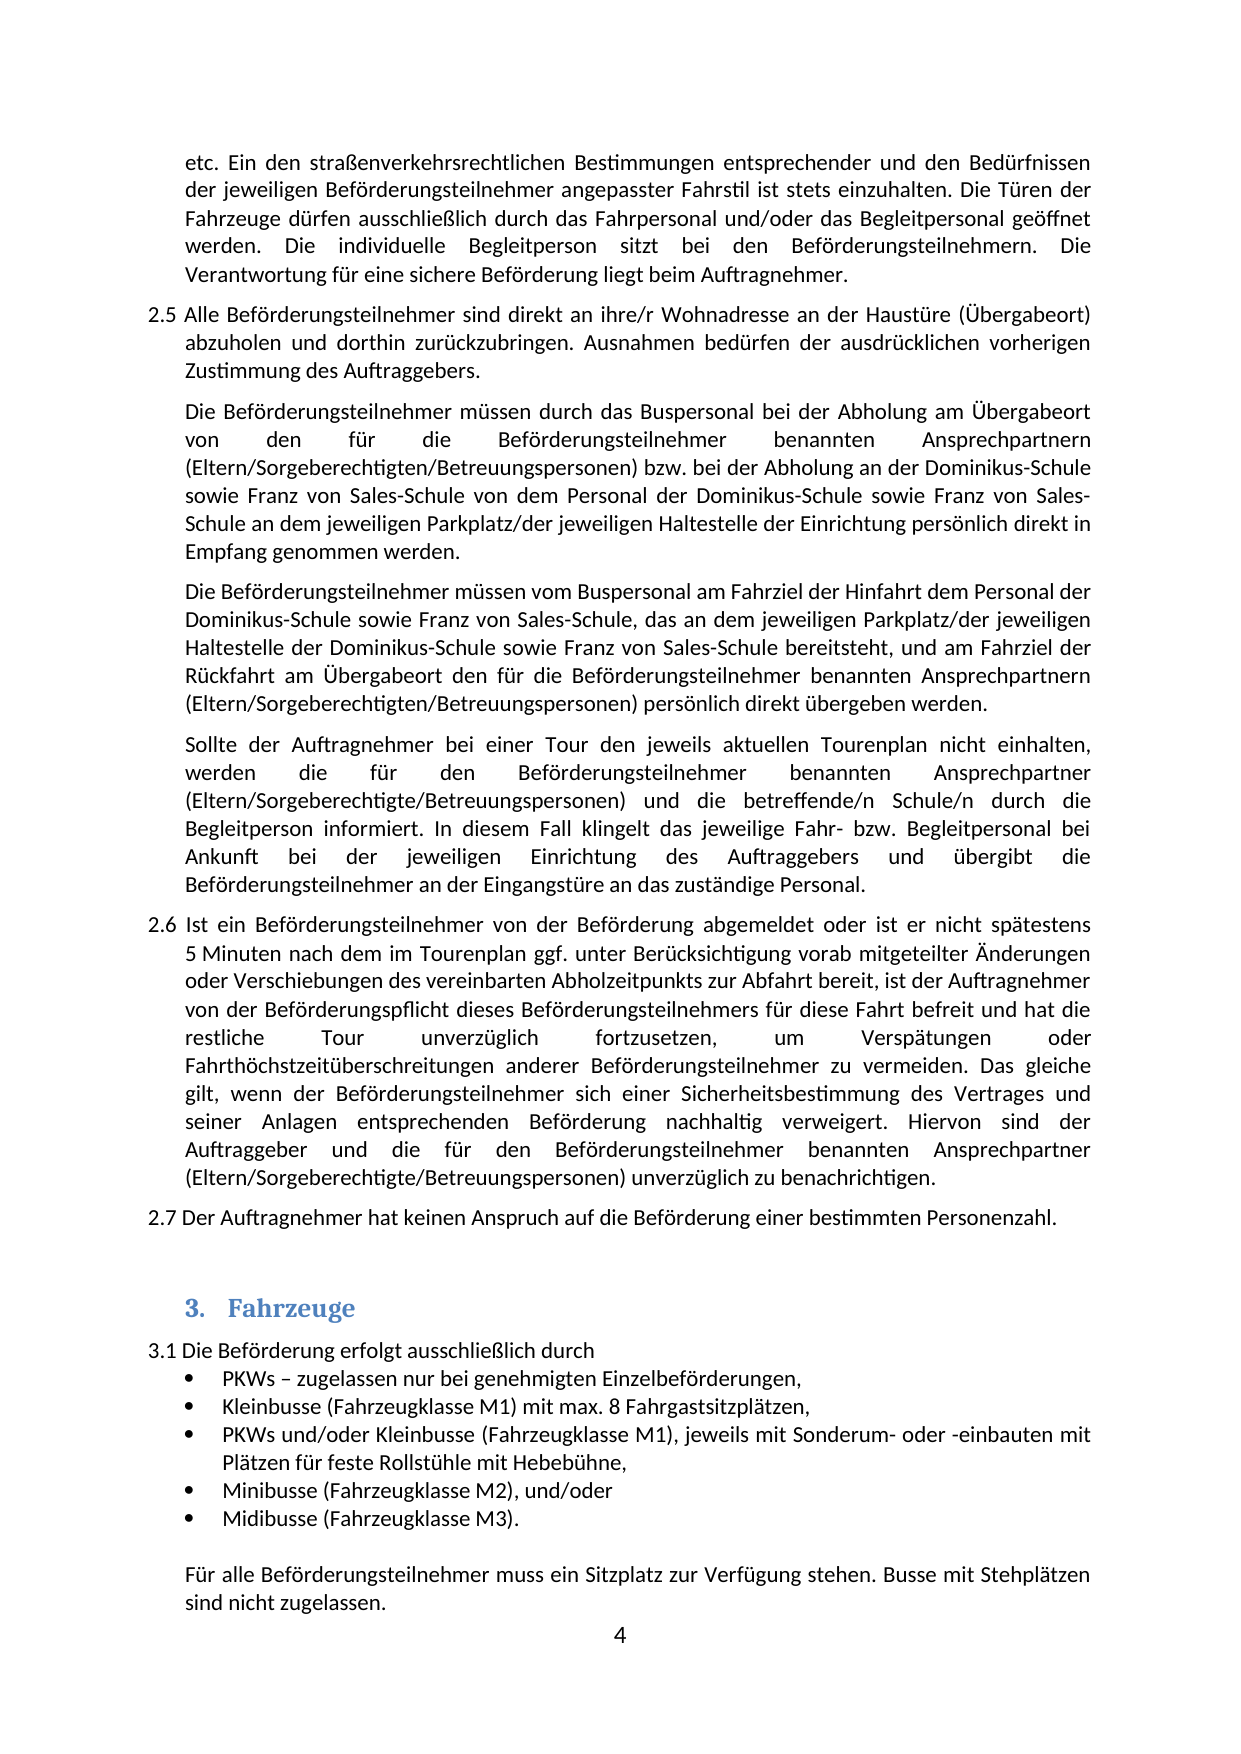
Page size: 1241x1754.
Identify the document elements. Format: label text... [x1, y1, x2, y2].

text 2.7 Der Auftragnehmer hat keinen Anspruch auf die Beförderung einer bestimmten Personenzahl. [148, 1203, 1093, 1231]
list Minibusse (Fahrzeugklasse M2), und/oder [185, 1476, 1093, 1504]
text 3.1 Die Beförderung erfolgt ausschließlich durch [148, 1336, 1093, 1364]
list PKWs – zugelassen nur bei genehmigten Einzelbeförderungen, [185, 1364, 1093, 1392]
text Die Beförderungsteilnehmer müssen vom Buspersonal am Fahrziel der Hinfahrt dem Personal der Dominikus-Schule sowie Franz von Sales-Schule, das an dem jeweiligen Parkplatz/der jeweiligen Haltestelle der Dominikus-Schule sowie Franz von Sales-Schule bereitsteht, und am Fahrziel der Rückfahrt am Übergabeort den für die Beförderungsteilnehmer benannten Ansprechpartnern (Eltern/Sorgeberechtigten/Betreuungspersonen) persönlich direkt übergeben werden. [185, 577, 1093, 717]
list PKWs und/oder Kleinbusse (Fahrzeugklasse M1), jeweils mit Sonderum- oder -einbauten mit Plätzen für feste Rollstühle mit Hebebühne, [185, 1420, 1093, 1476]
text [148, 148, 1093, 288]
subtitle Fahrzeuge [185, 1293, 1093, 1324]
list Midibusse (Fahrzeugklasse M3). [185, 1504, 1093, 1532]
text Sollte der Auftragnehmer bei einer Tour den jeweils aktuellen Tourenplan nicht einhalten, werden die für den Beförderungsteilnehmer benannten Ansprechpartner (Eltern/Sorgeberechtigte/Betreuungspersonen) und die betreffende/n Schule/n durch die Begleitperson informiert. In diesem Fall klingelt das jeweilige Fahr- bzw. Begleitpersonal bei Ankunft bei der jeweiligen Einrichtung des Auftraggebers und übergibt die Beförderungsteilnehmer an der Eingangstüre an das zuständige Personal. [185, 730, 1093, 898]
text Für alle Beförderungsteilnehmer muss ein Sitzplatz zur Verfügung stehen. Busse mit Stehplätzen sind nicht zugelassen. [185, 1561, 1093, 1617]
list Kleinbusse (Fahrzeugklasse M1) mit max. 8 Fahrgastsitzplätzen, [185, 1392, 1093, 1420]
text Die Beförderungsteilnehmer müssen durch das Buspersonal bei der Abholung am Übergabeort von den für die Beförderungsteilnehmer benannten Ansprechpartnern (Eltern/Sorgeberechtigten/Betreuungspersonen) bzw. bei der Abholung an der Dominikus-Schule sowie Franz von Sales-Schule von dem Personal der Dominikus-Schule sowie Franz von Sales-Schule an dem jeweiligen Parkplatz/der jeweiligen Haltestelle der Einrichtung persönlich direkt in Empfang genommen werden. [185, 397, 1093, 565]
text 2.5 Alle Beförderungsteilnehmer sind direkt an ihre/r Wohnadresse an der Haustüre (Übergabeort) abzuholen und dorthin zurückzubringen. Ausnahmen bedürfen der ausdrücklichen vorherigen Zustimmung des Auftraggebers. [148, 300, 1093, 384]
text 2.6 Ist ein Beförderungsteilnehmer von der Beförderung abgemeldet oder ist er nicht spätestens 5 Minuten nach dem im Tourenplan ggf. unter Berücksichtigung vorab mitgeteilter Änderungen oder Verschiebungen des vereinbarten Abholzeitpunkts zur Abfahrt bereit, ist der Auftragnehmer von der Beförderungspflicht dieses Beförderungsteilnehmers für diese Fahrt befreit und hat die restliche Tour unverzüglich fortzusetzen, um Verspätungen oder Fahrthöchstzeitüberschreitungen anderer Beförderungsteilnehmer zu vermeiden. Das gleiche gilt, wenn der Beförderungsteilnehmer sich einer Sicherheitsbestimmung des Vertrages und seiner Anlagen entsprechenden Beförderung nachhaltig verweigert. Hiervon sind der Auftraggeber und die für den Beförderungsteilnehmer benannten Ansprechpartner (Eltern/Sorgeberechtigte/Betreuungspersonen) unverzüglich zu benachrichtigen. [148, 911, 1093, 1191]
